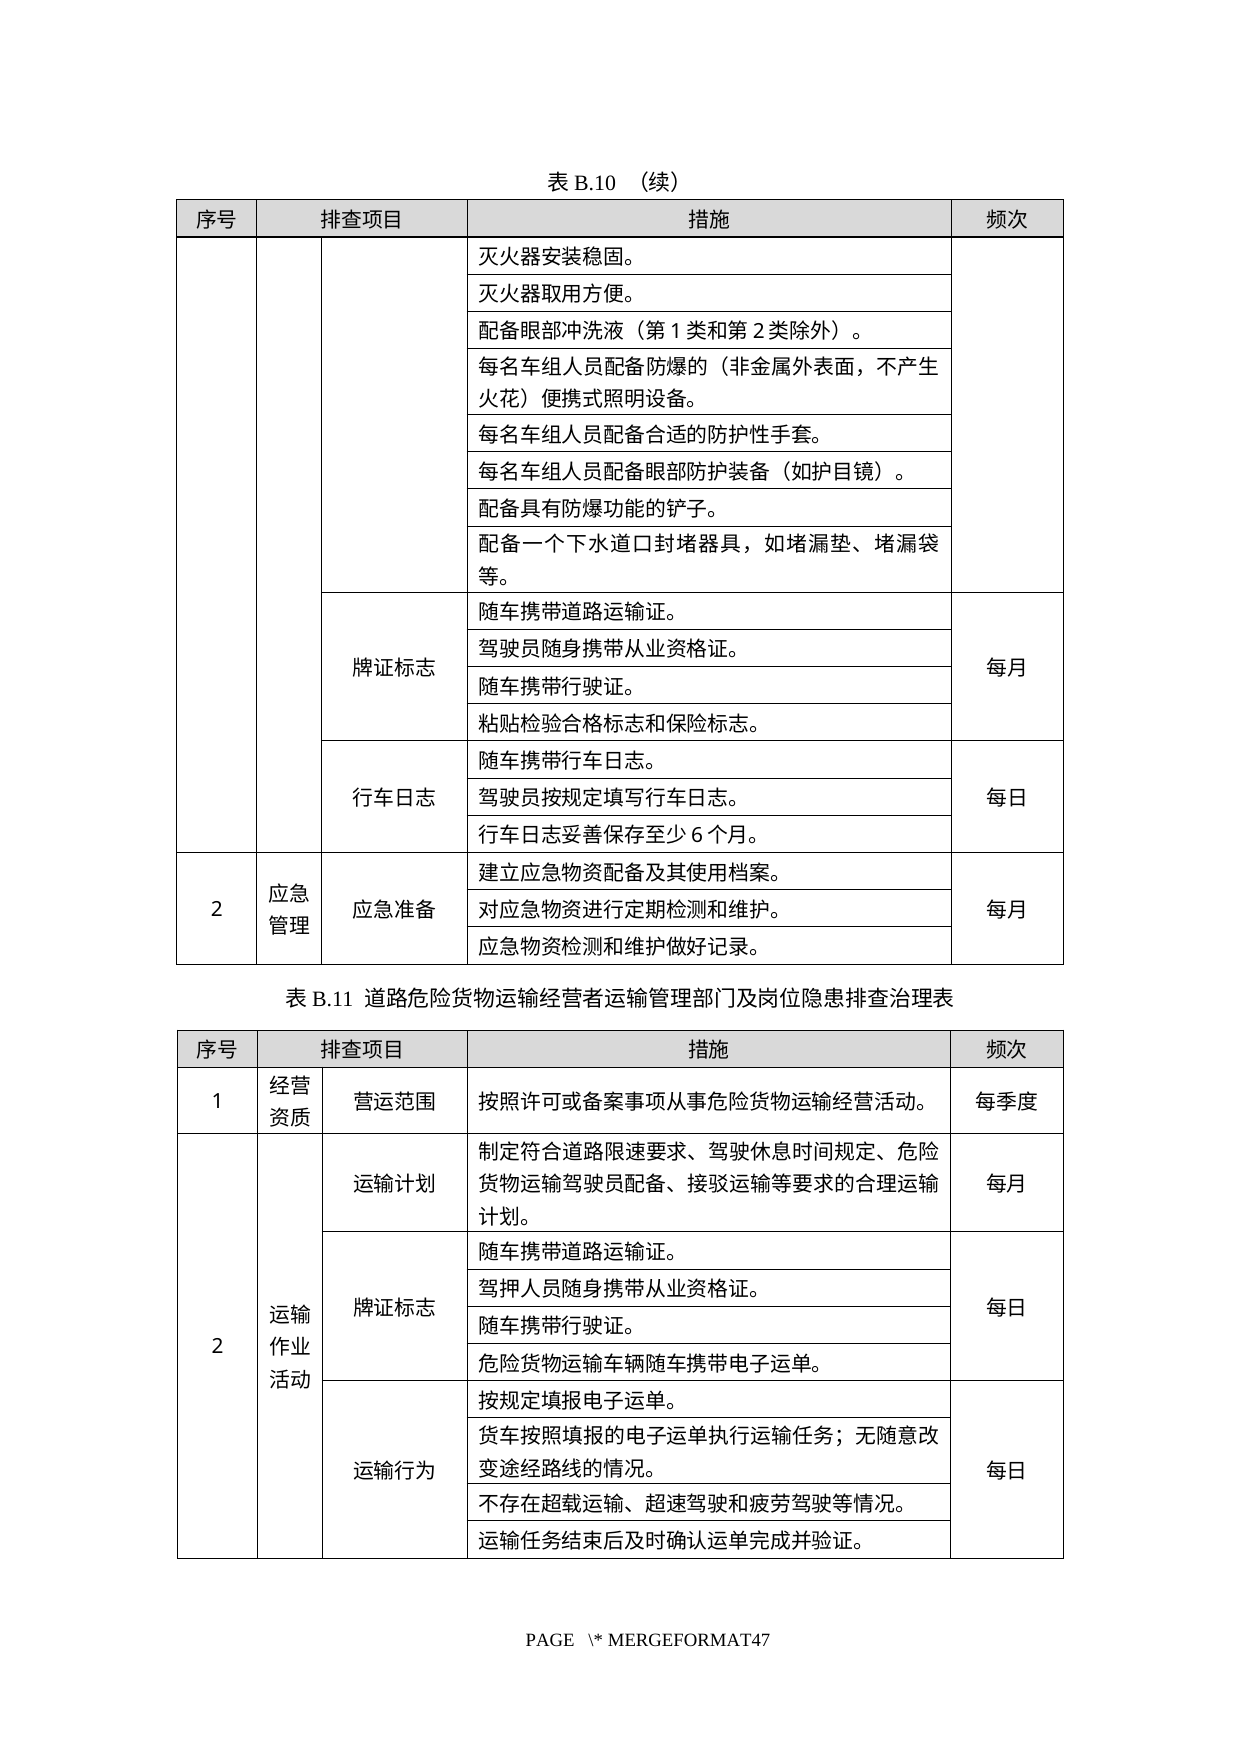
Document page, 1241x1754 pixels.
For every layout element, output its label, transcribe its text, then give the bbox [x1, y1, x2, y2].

table_cell 灭火器安装稳固。 [468, 238, 951, 273]
table_cell 运输行为 [323, 1381, 467, 1558]
table_cell 不存在超载运输、超速驾驶和疲劳驾驶等情况。 [468, 1484, 950, 1520]
table_cell 行车日志妥善保存至少6个月。 [468, 816, 951, 852]
table_cell 每名车组人员配备防爆的（非金属外表面，不产生火花）便携式照明设备。 [468, 349, 951, 414]
table_header 表B.10 （续） [176, 162, 1064, 199]
table_cell 配备具有防爆功能的铲子。 [468, 489, 951, 526]
table_cell 驾驶员按规定填写行车日志。 [468, 779, 951, 815]
table_cell 牌证标志 [323, 1232, 467, 1380]
table_cell 每日 [951, 1232, 1063, 1380]
table_header 频次 [951, 1031, 1063, 1067]
table_cell 频次 [952, 200, 1063, 236]
table_cell 应急物资检测和维护做好记录。 [468, 927, 951, 963]
table_cell 粘贴检验合格标志和保险标志。 [468, 704, 951, 740]
table_cell 运输计划 [323, 1134, 467, 1231]
table_cell 驾驶员随身携带从业资格证。 [468, 630, 951, 666]
table_cell 建立应急物资配备及其使用档案。 [468, 853, 951, 889]
table_cell 每月 [952, 853, 1063, 963]
table_cell 应急准备 [322, 853, 467, 963]
table_cell 序号 [177, 200, 256, 236]
table_cell 制定符合道路限速要求、驾驶休息时间规定、危险货物运输驾驶员配备、接驳运输等要求的合理运输计划。 [468, 1134, 950, 1231]
table_cell 每名车组人员配备合适的防护性手套。 [468, 415, 951, 451]
table_cell 运输任务结束后及时确认运单完成并验证。 [468, 1521, 950, 1558]
table_cell 运输作业活动 [258, 1134, 322, 1558]
table_cell 每月 [952, 593, 1063, 740]
table_cell 驾押人员随身携带从业资格证。 [468, 1270, 950, 1306]
table_cell 配备眼部冲洗液（第1类和第2类除外）。 [468, 312, 951, 348]
table_cell 2 [177, 853, 256, 963]
table_cell 随车携带行驶证。 [468, 1307, 950, 1343]
table_cell 每日 [951, 1381, 1063, 1558]
table_cell 灭火器取用方便。 [468, 275, 951, 311]
table_cell 随车携带道路运输证。 [468, 1232, 950, 1268]
table_cell 经营资质 [258, 1068, 322, 1133]
table_cell 随车携带道路运输证。 [468, 593, 951, 629]
table_cell 随车携带行驶证。 [468, 667, 951, 703]
table_cell 行车日志 [322, 741, 467, 852]
table_cell 每月 [951, 1134, 1063, 1231]
table_cell 营运范围 [323, 1068, 467, 1133]
table_cell 随车携带行车日志。 [468, 741, 951, 777]
table_cell 按规定填报电子运单。 [468, 1381, 950, 1417]
text 表B.11 道路危险货物运输经营者运输管理部门及岗位隐患排查治理表 [187, 981, 1053, 1013]
table_header 序号 [178, 1031, 257, 1067]
table_header 措施 [468, 1031, 950, 1067]
table_cell 2 [178, 1134, 257, 1558]
table_cell 货车按照填报的电子运单执行运输任务；无随意改变途经路线的情况。 [468, 1418, 950, 1483]
table_cell 每名车组人员配备眼部防护装备（如护目镜）。 [468, 452, 951, 488]
table_cell 按照许可或备案事项从事危险货物运输经营活动。 [468, 1068, 950, 1133]
table_cell 应急管理 [257, 853, 321, 963]
table_cell 1 [178, 1068, 257, 1133]
table_cell 每季度 [951, 1068, 1063, 1133]
table_cell 排查项目 [257, 200, 467, 236]
table_cell 对应急物资进行定期检测和维护。 [468, 890, 951, 926]
table_cell 措施 [468, 200, 951, 236]
table_cell 牌证标志 [322, 593, 467, 740]
table_cell 危险货物运输车辆随车携带电子运单。 [468, 1344, 950, 1380]
table_cell 配备一个下水道口封堵器具，如堵漏垫、堵漏袋等。 [468, 527, 951, 592]
table_cell 每日 [952, 741, 1063, 852]
table_header 排查项目 [258, 1031, 467, 1067]
